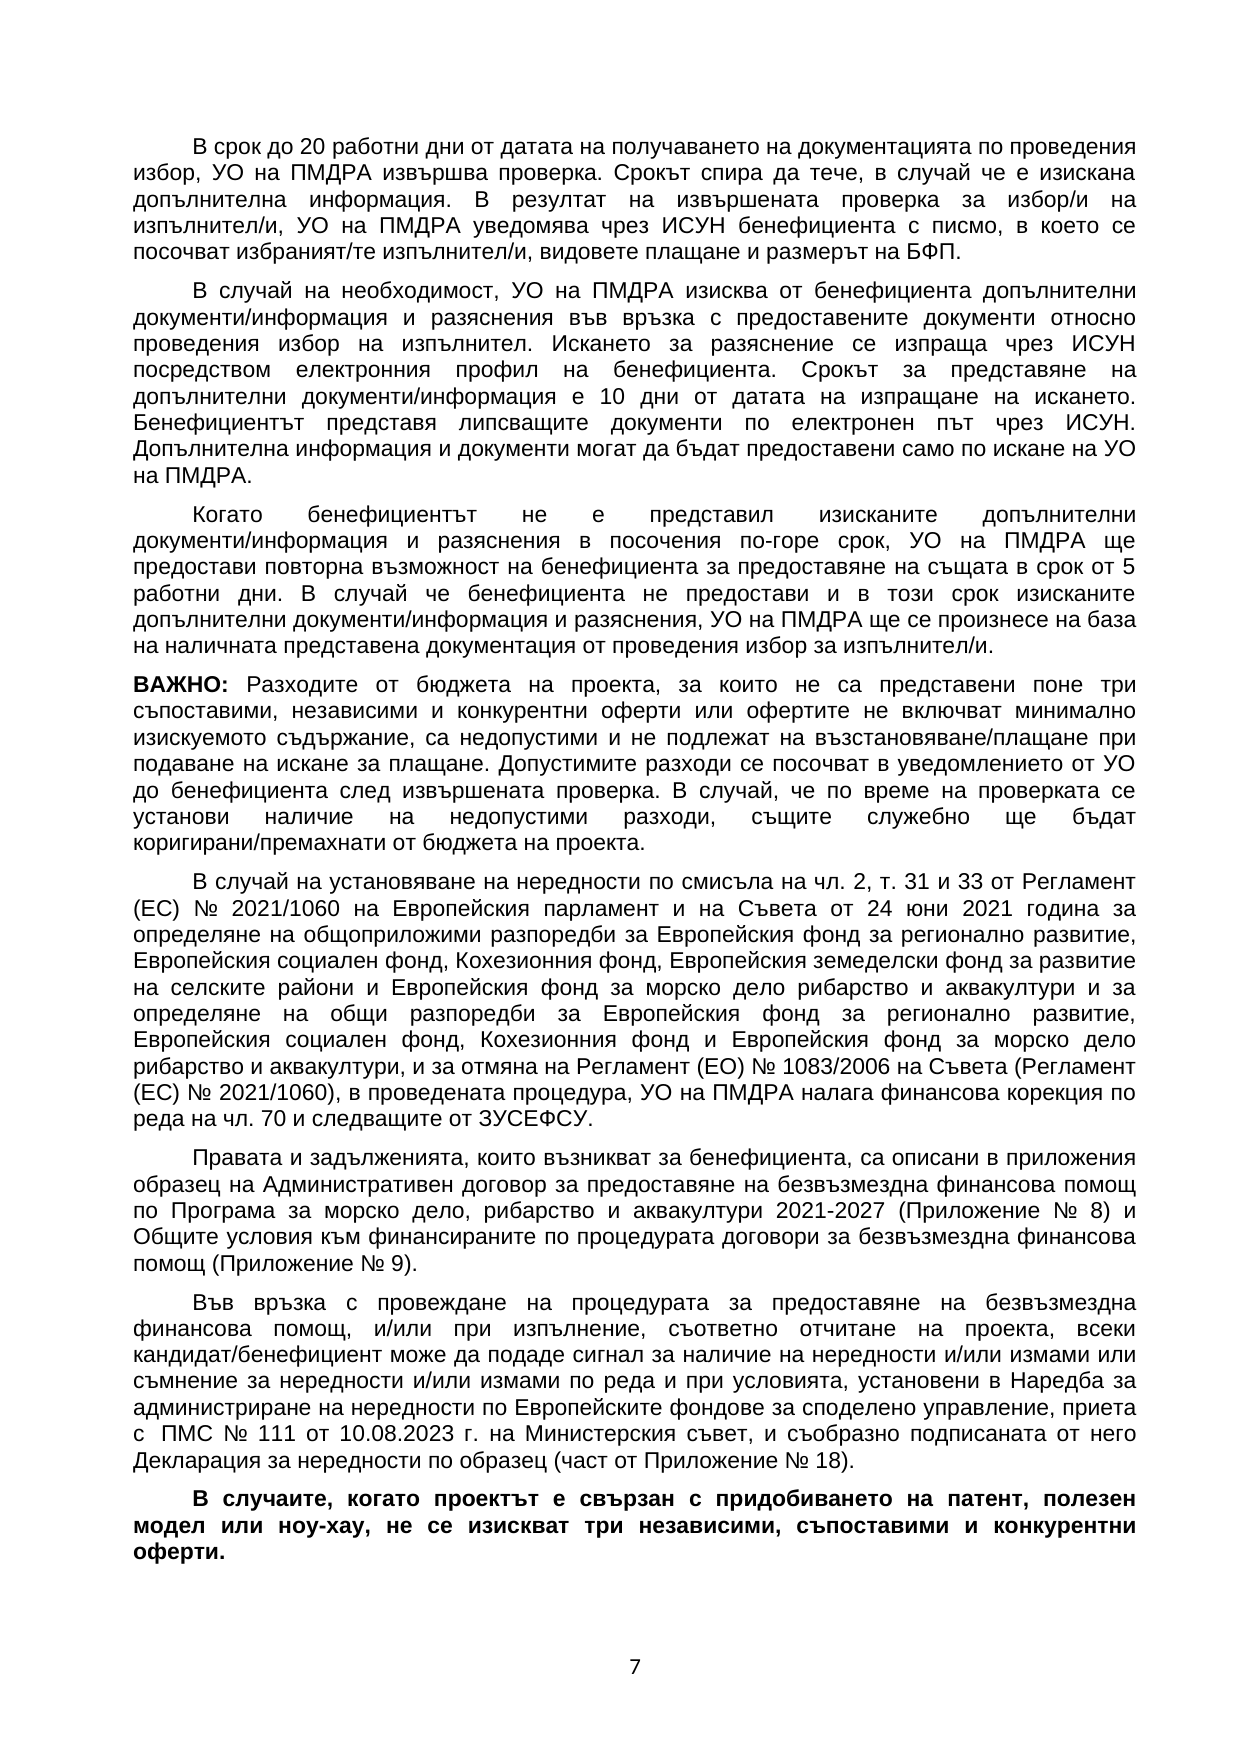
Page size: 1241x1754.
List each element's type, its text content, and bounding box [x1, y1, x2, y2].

text В случай на необходимост, УО на ПМДРА изисква от бенефициента допълнителни документи/информация и разяснения във връзка с предоставените документи относно проведения избор на изпълнител. Искането за разяснение се изпраща чрез ИСУН посредством електронния профил на бенефициента. Срокът за представяне на допълнителни документи/информация е 10 дни от датата на изпращане на искането. Бенефициентът представя липсващите документи по електронен път чрез ИСУН. Допълнителна информация и документи могат да бъдат предоставени само по искане на УО на ПМДРА. [133, 277, 1137, 488]
text Когато бенефициентът не е представил изисканите допълнителни документи/информация и разяснения в посочения по-горе срок, УО на ПМДРА ще предостави повторна възможност на бенефициента за предоставяне на същата в срок от 5 работни дни. В случай че бенефициента не предостави и в този срок изисканите допълнителни документи/информация и разяснения, УО на ПМДРА ще се произнесе на база на наличната представена документация от проведения избор за изпълнител/и. [133, 501, 1137, 659]
text Във връзка с провеждане на процедурата за предоставяне на безвъзмездна финансова помощ, и/или при изпълнение, съответно отчитане на проекта, всеки кандидат/бенефициент може да подаде сигнал за наличие на нередности и/или измами или съмнение за нередности и/или измами по реда и при условията, установени в Наредба за администриране на нередности по Европейските фондове за споделено управление, приета с ПМС № 111 от 10.08.2023 г. на Министерския съвет, и съобразно подписаната от него Декларация за нередности по образец (част от Приложение № 18). [133, 1288, 1137, 1473]
text В случай на установяване на нередности по смисъла на чл. 2, т. 31 и 33 от Регламент (ЕС) № 2021/1060 на Европейския парламент и на Съвета от 24 юни 2021 година за определяне на общоприложими разпоредби за Европейския фонд за регионално развитие, Европейския социален фонд, Кохезионния фонд, Европейския земеделски фонд за развитие на селските райони и Европейския фонд за морско дело рибарство и аквакултури и за определяне на общи разпоредби за Европейския фонд за регионално развитие, Европейския социален фонд, Кохезионния фонд и Европейския фонд за морско дело рибарство и аквакултури, и за отмяна на Регламент (ЕО) № 1083/2006 на Съвета (Регламент (ЕС) № 2021/1060), в проведената процедура, УО на ПМДРА налага финансова корекция по реда на чл. 70 и следващите от ЗУСЕФСУ. [133, 868, 1137, 1132]
text В случаите, когато проектът е свързан с придобиването на патент, полезен модел или ноу-хау, не се изискват три независими, съпоставими и конкурентни оферти. [133, 1485, 1137, 1564]
text В срок до 20 работни дни от датата на получаването на документацията по проведения избор, УО на ПМДРА извършва проверка. Срокът спира да тече, в случай че е изискана допълнителна информация. В резултат на извършената проверка за избор/и на изпълнител/и, УО на ПМДРА уведомява чрез ИСУН бенефициента с писмо, в което се посочват избраният/те изпълнител/и, видовете плащане и размерът на БФП. [133, 133, 1137, 265]
text Правата и задълженията, които възникват за бенефициента, са описани в приложения образец на Административен договор за предоставяне на безвъзмездна финансова помощ по Програма за морско дело, рибарство и аквакултури 2021-2027 (Приложение № 8) и Общите условия към финансираните по процедурата договори за безвъзмездна финансова помощ (Приложение № 9). [133, 1144, 1137, 1276]
text ВАЖНО: Разходите от бюджета на проекта, за които не са представени поне три съпоставими, независими и конкурентни оферти или офертите не включват минимално изискуемото съдържание, са недопустими и не подлежат на възстановяване/плащане при подаване на искане за плащане. Допустимите разходи се посочват в уведомлението от УО до бенефициента след извършената проверка. В случай, че по време на проверката се установи наличие на недопустими разходи, същите служебно ще бъдат коригирани/премахнати от бюджета на проекта. [133, 671, 1137, 856]
